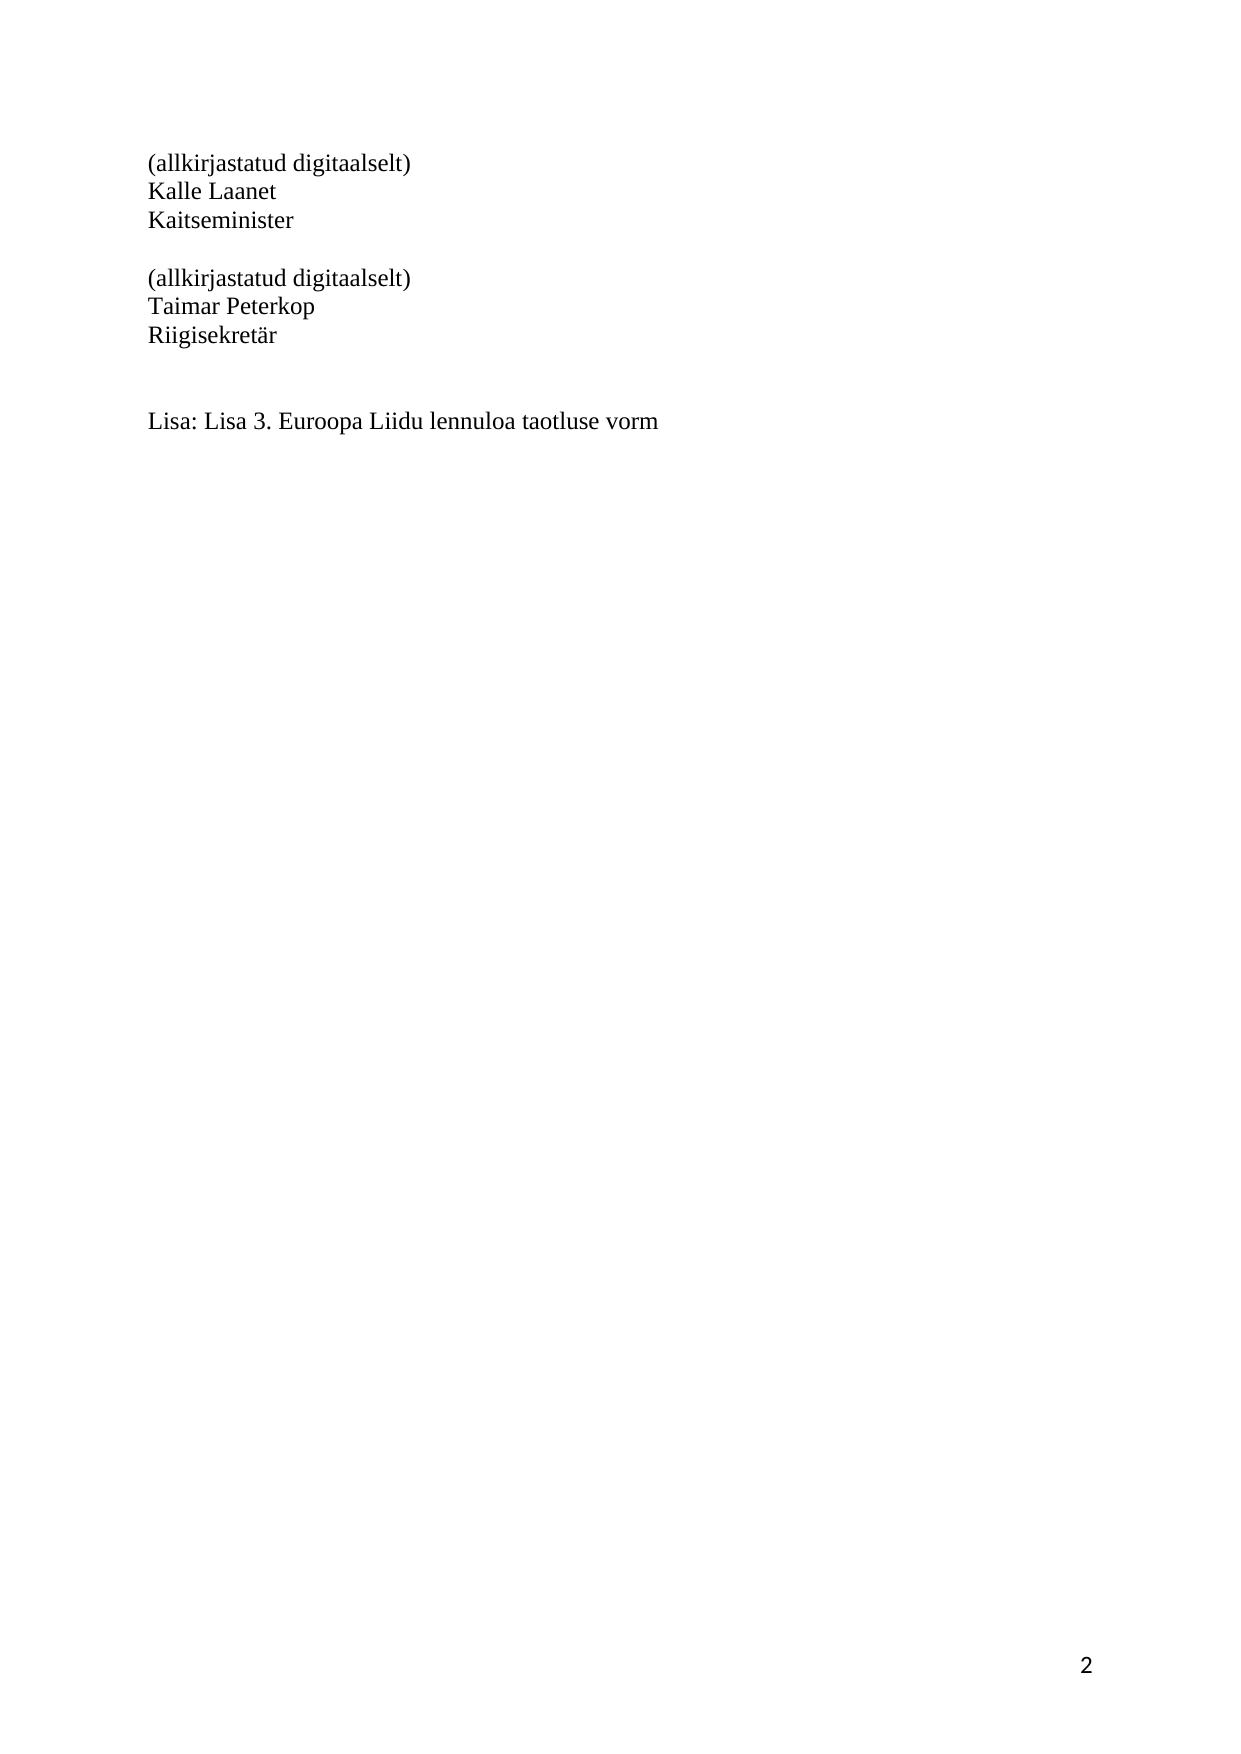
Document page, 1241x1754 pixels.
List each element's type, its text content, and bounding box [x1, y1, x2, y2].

text (allkirjastatud digitaalselt) [148, 263, 1093, 291]
text Kalle Laanet [148, 176, 1093, 205]
text (allkirjastatud digitaalselt) [148, 148, 1093, 176]
text Kaitseminister [148, 205, 1093, 234]
text Riigisekretär [148, 320, 1093, 349]
text Taimar Peterkop [148, 291, 1093, 320]
text Lisa: Lisa 3. Euroopa Liidu lennuloa taotluse vorm [148, 406, 1093, 435]
